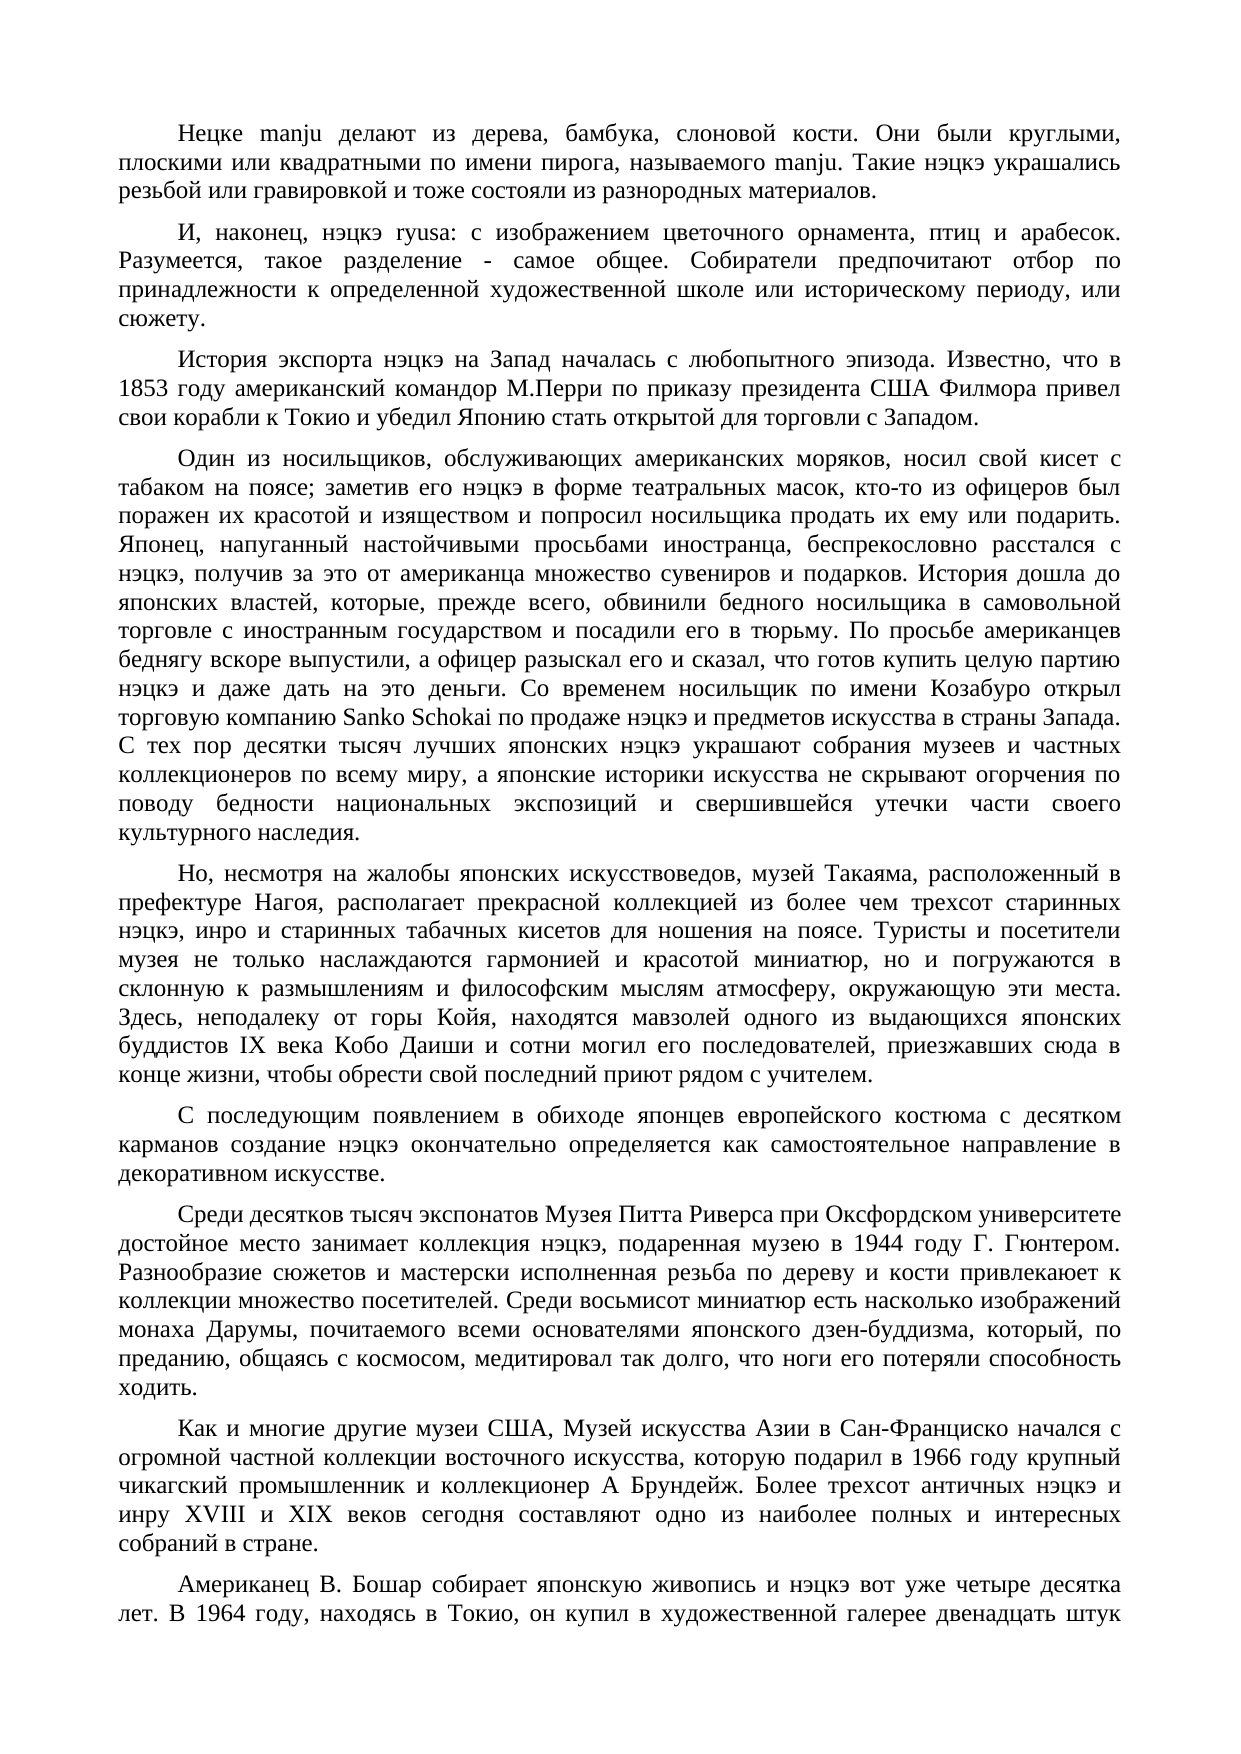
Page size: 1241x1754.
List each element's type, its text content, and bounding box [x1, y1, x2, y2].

text С последующим появлением в обиходе японцев европейского костюма с десятком карманов создание нэцкэ окончательно определяется как самостоятельное направление в декоративном искусстве. [118, 1101, 1122, 1187]
text Но, несмотря на жалобы японских искусствоведов, музей Такаяма, расположенный в префектуре Нагоя, располагает прекрасной коллекцией из более чем трехсот старинных нэцкэ, инро и старинных табачных кисетов для ношения на поясе. Туристы и посетители музея не только наслаждаются гармонией и красотой миниатюр, но и погружаются в склонную к размышлениям и философским мыслям атмосферу, окружающую эти места. Здесь, неподалеку от горы Койя, находятся мавзолей одного из выдающихся японских буддистов IX века Кобо Даиши и сотни могил его последователей, приезжавших сюда в конце жизни, чтобы обрести свой последний приют рядом c учителем. [118, 858, 1122, 1088]
text И, наконец, нэцкэ ryusa: с изображением цветочного орнамента, птиц и арабесок. Разумеется, такое разделение - самое общее. Собиратели предпочитают отбор по принадлежности к определенной художественной школе или историческому периоду, или сюжету. [118, 217, 1122, 332]
text История экспорта нэцкэ на Запад началась с любопытного эпизода. Известно, что в 1853 году американский командор М.Перри по приказу президента США Филмора привел свои корабли к Токио и убедил Японию стать открытой для торговли с Западом. [118, 344, 1122, 431]
text Как и многие другие музеи США, Музей искусства Азии в Сан-Франциско начался с огромной частной коллекции восточного искусства, которую подарил в 1966 году крупный чикагский промышленник и коллекционер А Брундейж. Более трехсот античных нэцкэ и инру XVIII и XIX веков сегодня составляют одно из наиболее полных и интересных собраний в стране. [118, 1413, 1122, 1557]
text Нецке manju делают из дерева, бамбука, слоновой кости. Они были круглыми, плоскими или квадратными по имени пирога, называемого manju. Такие нэцкэ украшались резьбой или гравировкой и тоже состояли из разнородных материалов. [118, 118, 1122, 204]
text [118, 1569, 1122, 1627]
text Среди десятков тысяч экспонатов Музея Питта Риверса при Оксфордском университете достойное место занимает коллекция нэцкэ, подаренная музею в 1944 году Г. Гюнтером. Разнообразие сюжетов и мастерски исполненная резьба по дереву и кости привлекаюет к коллекции множество посетителей. Среди восьмисот миниатюр есть насколько изображений монаха Дарумы, почитаемого всеми основателями японского дзен-буддизма, который, по преданию, общаясь с космосом, медитировал так долго, что ноги его потеряли способность ходить. [118, 1199, 1122, 1401]
text Один из носильщиков, обслуживающих американских моряков, носил свой кисет с табаком на поясе; заметив его нэцкэ в форме театральных масок, кто-то из офицеров был поражен их красотой и изяществом и попросил носильщика продать их ему или подарить. Японец, напуганный настойчивыми просьбами иностранца, беспрекословно расстался с нэцкэ, получив за это от американца множество сувениров и подарков. История дошла до японских властей, которые, прежде всего, обвинили бедного носильщика в самовольной торговле с иностранным государством и посадили его в тюрьму. По просьбе американцев беднягу вскоре выпустили, а офицер разыскал его и сказал, что готов купить целую партию нэцкэ и даже дать на это деньги. Со временем носильщик по имени Козабуро открыл торговую компанию Sanko Schokai по продаже нэцкэ и предметов искусства в страны Запада. С тех пор десятки тысяч лучших японских нэцкэ украшают собрания музеев и частных коллекционеров по всему миру, а японские историки искусства не скрывают огорчения по поводу бедности национальных экспозиций и свершившейся утечки части своего культурного наследия. [118, 443, 1122, 846]
